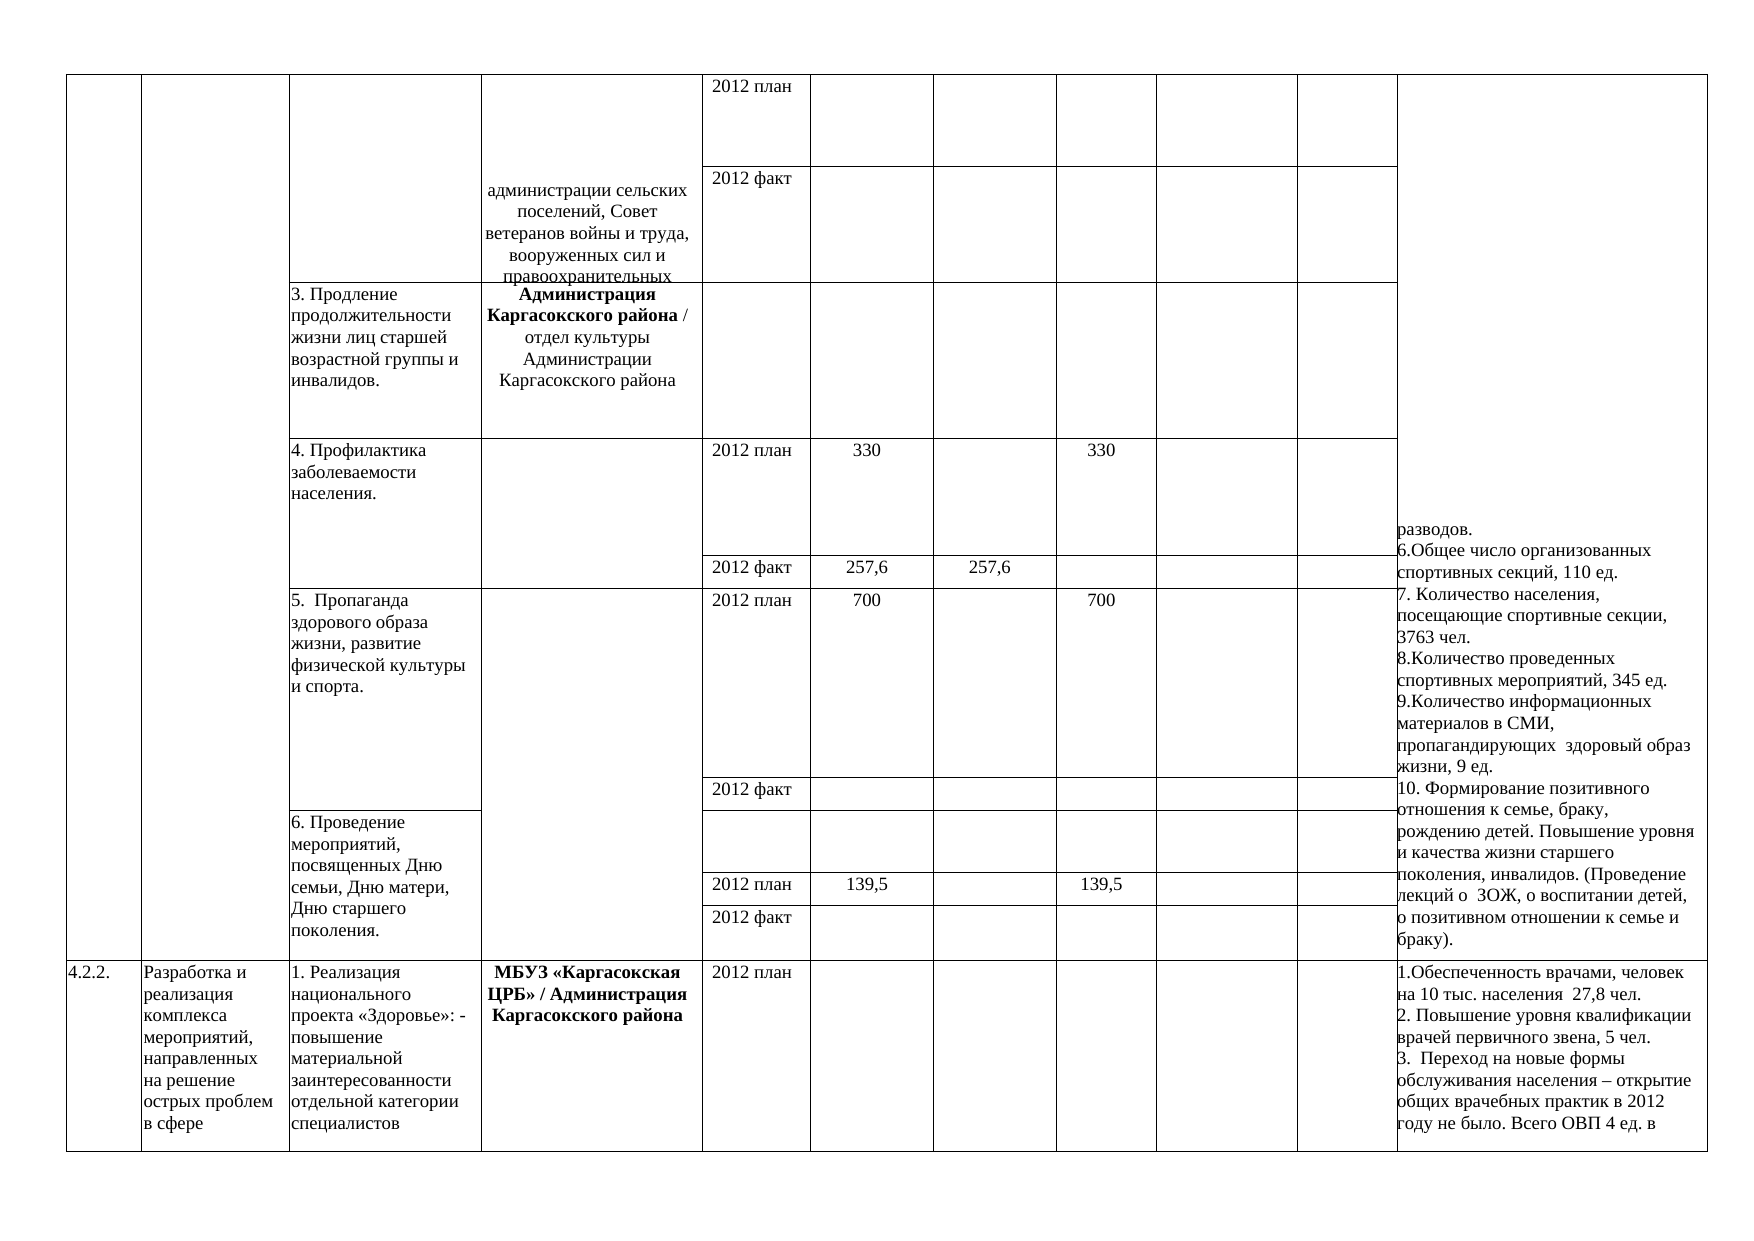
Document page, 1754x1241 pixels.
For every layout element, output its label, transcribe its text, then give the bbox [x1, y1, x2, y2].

table_cell 3. Продление продолжительности жизни лиц старшей возрастной группы и инвалидов. [290, 283, 481, 438]
table_cell [1057, 778, 1156, 810]
table_cell 2012 факт [703, 778, 810, 810]
table_cell [811, 961, 933, 1151]
table_cell [811, 75, 933, 166]
table_cell [1298, 811, 1397, 872]
table_cell [1157, 873, 1297, 905]
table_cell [290, 961, 481, 1151]
table_cell 2012 факт [703, 906, 810, 960]
table_cell [1298, 961, 1397, 1151]
table_cell 2012 план [703, 589, 810, 777]
table_cell [1057, 906, 1156, 960]
table_cell [934, 961, 1056, 1151]
table_cell 5. Пропаганда здорового образа жизни, развитие физической культуры и спорта. [290, 589, 481, 810]
table_cell [811, 906, 933, 960]
table_cell 2012 факт [703, 167, 810, 282]
table_cell [811, 167, 933, 282]
table_cell [1057, 811, 1156, 872]
table_cell [811, 778, 933, 810]
table_cell 330 [811, 439, 933, 555]
table_cell [1157, 556, 1297, 588]
table_cell [1298, 906, 1397, 960]
table_cell Администрация Каргасокского района / отдел культуры Администрации Каргасокского района [482, 283, 702, 438]
table_cell [1057, 961, 1156, 1151]
table_cell 2012 план [703, 75, 810, 166]
table_cell [1298, 167, 1397, 282]
table_cell 2012 план [703, 961, 810, 1151]
table_cell [1298, 439, 1397, 555]
table_cell [1057, 556, 1156, 588]
table_cell [811, 811, 933, 872]
table_cell [1057, 75, 1156, 166]
table_cell 139,5 [811, 873, 933, 905]
table_cell [1157, 589, 1297, 777]
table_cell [142, 961, 289, 1151]
table_cell [1298, 75, 1397, 166]
table_cell [482, 439, 702, 588]
table_cell [703, 283, 810, 438]
table_cell [1157, 778, 1297, 810]
table_cell [703, 811, 810, 872]
table_cell [1298, 589, 1397, 777]
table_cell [482, 961, 702, 1151]
table_cell [934, 283, 1056, 438]
table_cell [1298, 556, 1397, 588]
table_cell [482, 589, 702, 960]
table_cell [1298, 873, 1397, 905]
table_cell [1157, 439, 1297, 555]
table_cell [1157, 811, 1297, 872]
table_cell [934, 906, 1056, 960]
table_cell 700 [1057, 589, 1156, 777]
table_cell 257,6 [934, 556, 1056, 588]
table_cell 139,5 [1057, 873, 1156, 905]
table_cell [1298, 283, 1397, 438]
table_cell 2012 факт [703, 556, 810, 588]
table_cell 2012 план [703, 873, 810, 905]
table_cell [1057, 167, 1156, 282]
table_cell [811, 283, 933, 438]
table_cell [1298, 778, 1397, 810]
table_cell [1157, 283, 1297, 438]
table_cell 700 [811, 589, 933, 777]
table_cell 2012 план [703, 439, 810, 555]
table_cell [934, 439, 1056, 555]
table_cell [934, 778, 1056, 810]
table_cell 4. Профилактика заболеваемости населения. [290, 439, 481, 588]
table_cell 6. Проведение мероприятий, посвященных Дню семьи, Дню матери, Дню старшего поколения. [290, 811, 481, 960]
table_cell [1057, 283, 1156, 438]
table_cell [1157, 961, 1297, 1151]
table_cell 4.2.2. [67, 961, 141, 1151]
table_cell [1398, 961, 1707, 1151]
table_cell 330 [1057, 439, 1156, 555]
table_cell [934, 811, 1056, 872]
table_cell [934, 75, 1056, 166]
table_cell [934, 873, 1056, 905]
table_cell [934, 167, 1056, 282]
table_cell [1157, 906, 1297, 960]
table_cell [1157, 75, 1297, 166]
table_cell [1157, 167, 1297, 282]
table_cell [934, 589, 1056, 777]
table_cell 257,6 [811, 556, 933, 588]
